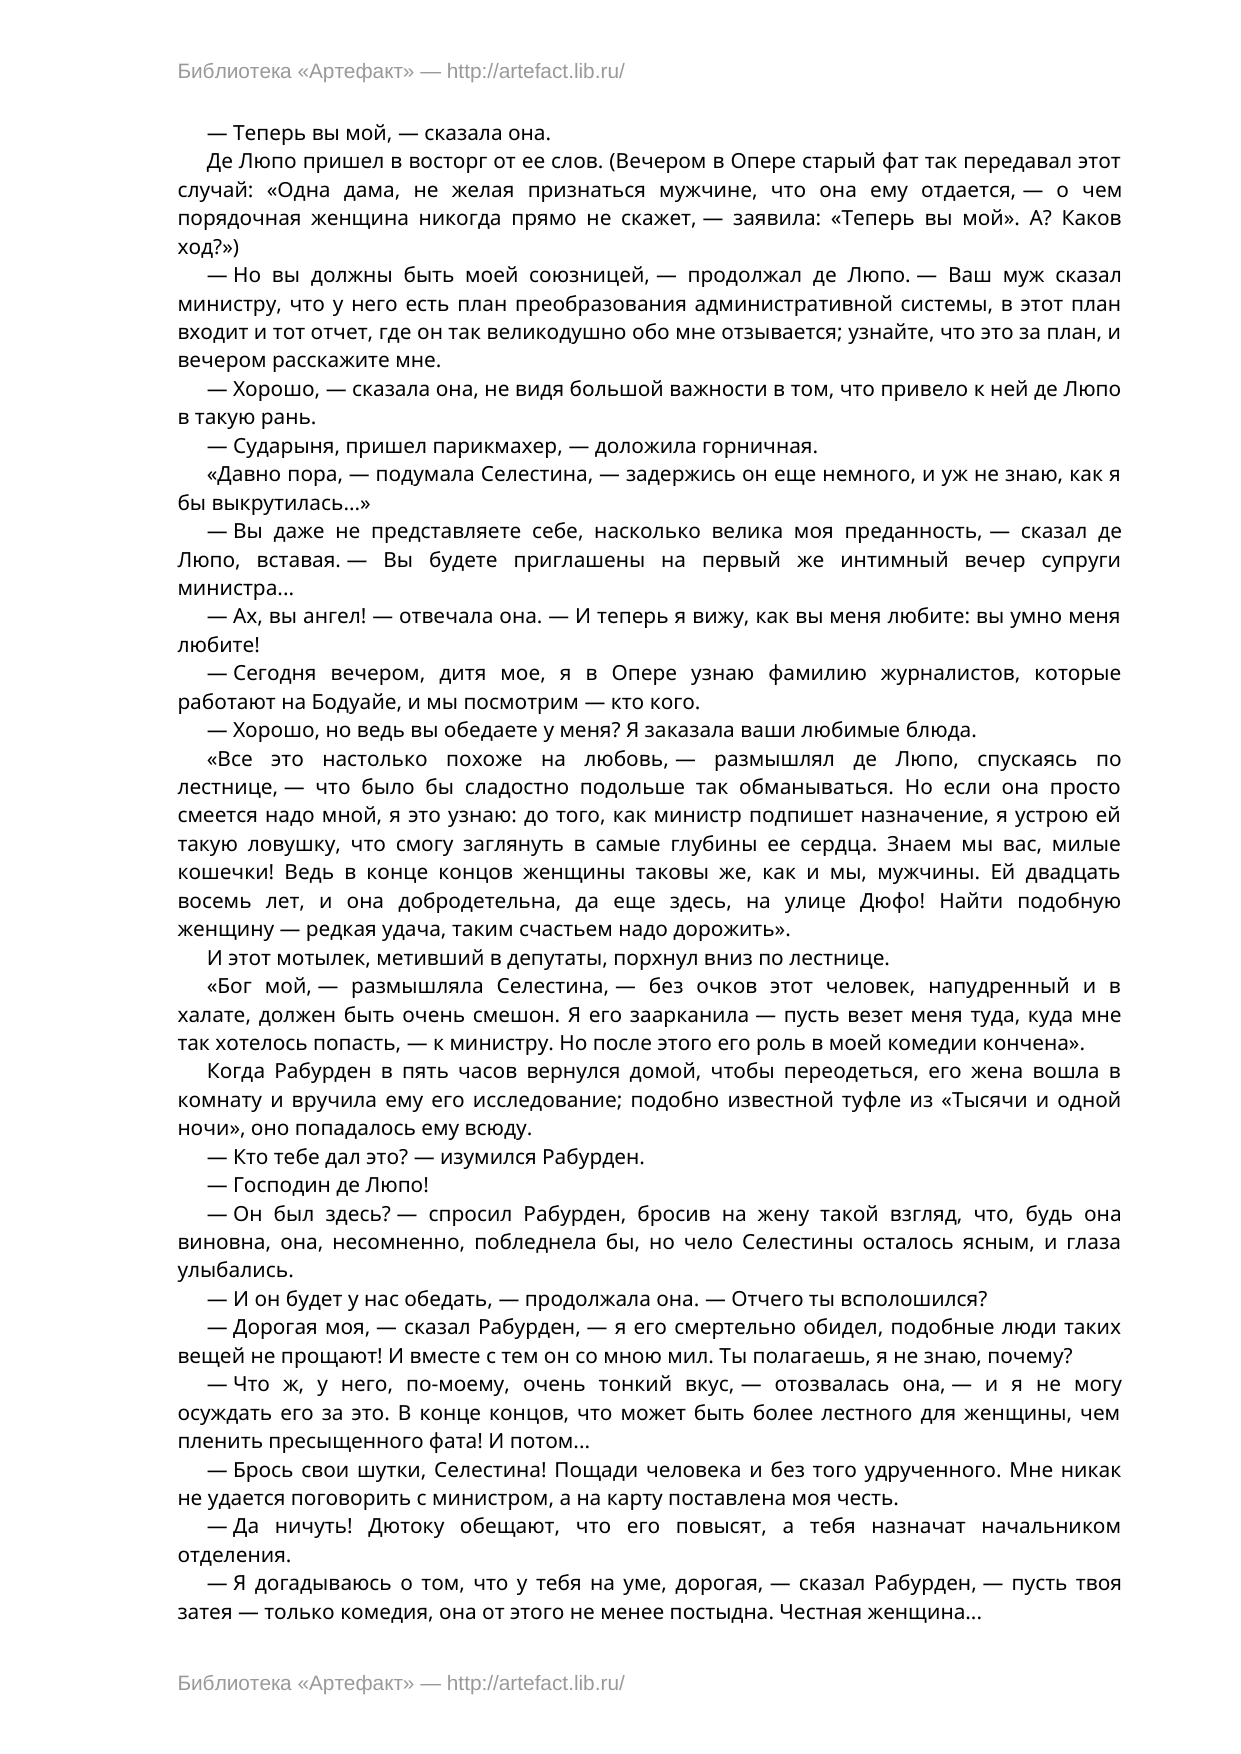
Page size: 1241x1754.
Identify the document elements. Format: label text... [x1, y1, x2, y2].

text — Теперь вы мой, — сказала она. [177, 118, 1122, 147]
text — Я догадываюсь о том, что у тебя на уме, дорогая, — сказал Рабурден, — пусть твоя затея — только комедия, она от этого не менее постыдна. Честная женщина... [177, 1568, 1122, 1625]
text — Господин де Люпо! [177, 1170, 1122, 1199]
text — Ах, вы ангел! — отвечала она. — И теперь я вижу, как вы меня любите: вы умно меня любите! [177, 602, 1122, 658]
text «Бог мой, — размышляла Селестина, — без очков этот человек, напудренный и в халате, должен быть очень смешон. Я его заарканила — пусть везет меня туда, куда мне так хотелось попасть, — к министру. Но после этого его роль в моей комедии кончена». [177, 971, 1122, 1057]
text — Он был здесь? — спросил Рабурден, бросив на жену такой взгляд, что, будь она виновна, она, несомненно, побледнела бы, но чело Селестины осталось ясным, и глаза улыбались. [177, 1199, 1122, 1284]
text — Что ж, у него, по-моему, очень тонкий вкус, — отозвалась она, — и я не могу осуждать его за это. В конце концов, что может быть более лестного для женщины, чем пленить пресыщенного фата! И потом... [177, 1369, 1122, 1455]
text «Все это настолько похоже на любовь, — размышлял де Люпо, спускаясь по лестнице, — что было бы сладостно подольше так обманываться. Но если она просто смеется надо мной, я это узнаю: до того, как министр подпишет назначение, я устрою ей такую ловушку, что смогу заглянуть в самые глубины ее сердца. Знаем мы вас, милые кошечки! Ведь в конце концов женщины таковы же, как и мы, мужчины. Ей двадцать восемь лет, и она добродетельна, да еще здесь, на улице Дюфо! Найти подобную женщину — редкая удача, таким счастьем надо дорожить». [177, 744, 1122, 943]
text Де Люпо пришел в восторг от ее слов. (Вечером в Опере старый фат так передавал этот случай: «Одна дама, не желая признаться мужчине, что она ему отдается, — о чем порядочная женщина никогда прямо не скажет, — заявила: «Теперь вы мой». А? Каков ход?») [177, 147, 1122, 260]
text — Хорошо, — сказала она, не видя большой важности в том, что привело к ней де Люпо в такую рань. [177, 374, 1122, 431]
text Когда Рабурден в пять часов вернулся домой, чтобы переодеться, его жена вошла в комнату и вручила ему его исследование; подобно известной туфле из «Тысячи и одной ночи», оно попадалось ему всюду. [177, 1057, 1122, 1142]
text — Вы даже не представляете себе, насколько велика моя преданность, — сказал де Люпо, вставая. — Вы будете приглашены на первый же интимный вечер супруги министра... [177, 516, 1122, 602]
text — Сударыня, пришел парикмахер, — доложила горничная. [177, 431, 1122, 459]
text — Но вы должны быть моей союзницей, — продолжал де Люпо. — Ваш муж сказал министру, что у него есть план преобразования административной системы, в этот план входит и тот отчет, где он так великодушно обо мне отзывается; узнайте, что это за план, и вечером расскажите мне. [177, 260, 1122, 374]
text — И он будет у нас обедать, — продолжала она. — Отчего ты всполошился? [177, 1284, 1122, 1312]
text — Дорогая моя, — сказал Рабурден, — я его смертельно обидел, подобные люди таких вещей не прощают! И вместе с тем он со мною мил. Ты полагаешь, я не знаю, почему? [177, 1312, 1122, 1369]
text — Сегодня вечером, дитя мое, я в Опере узнаю фамилию журналистов, которые работают на Бодуайе, и мы посмотрим — кто кого. [177, 658, 1122, 715]
text «Давно пора, — подумала Селестина, — задержись он еще немного, и уж не знаю, как я бы выкрутилась...» [177, 459, 1122, 516]
text — Да ничуть! Дютоку обещают, что его повысят, а тебя назначат начальником отделения. [177, 1512, 1122, 1568]
text И этот мотылек, метивший в депутаты, порхнул вниз по лестнице. [177, 943, 1122, 971]
text — Кто тебе дал это? — изумился Рабурден. [177, 1142, 1122, 1170]
text — Хорошо, но ведь вы обедаете у меня? Я заказала ваши любимые блюда. [177, 715, 1122, 744]
text — Брось свои шутки, Селестина! Пощади человека и без того удрученного. Мне никак не удается поговорить с министром, а на карту поставлена моя честь. [177, 1455, 1122, 1512]
